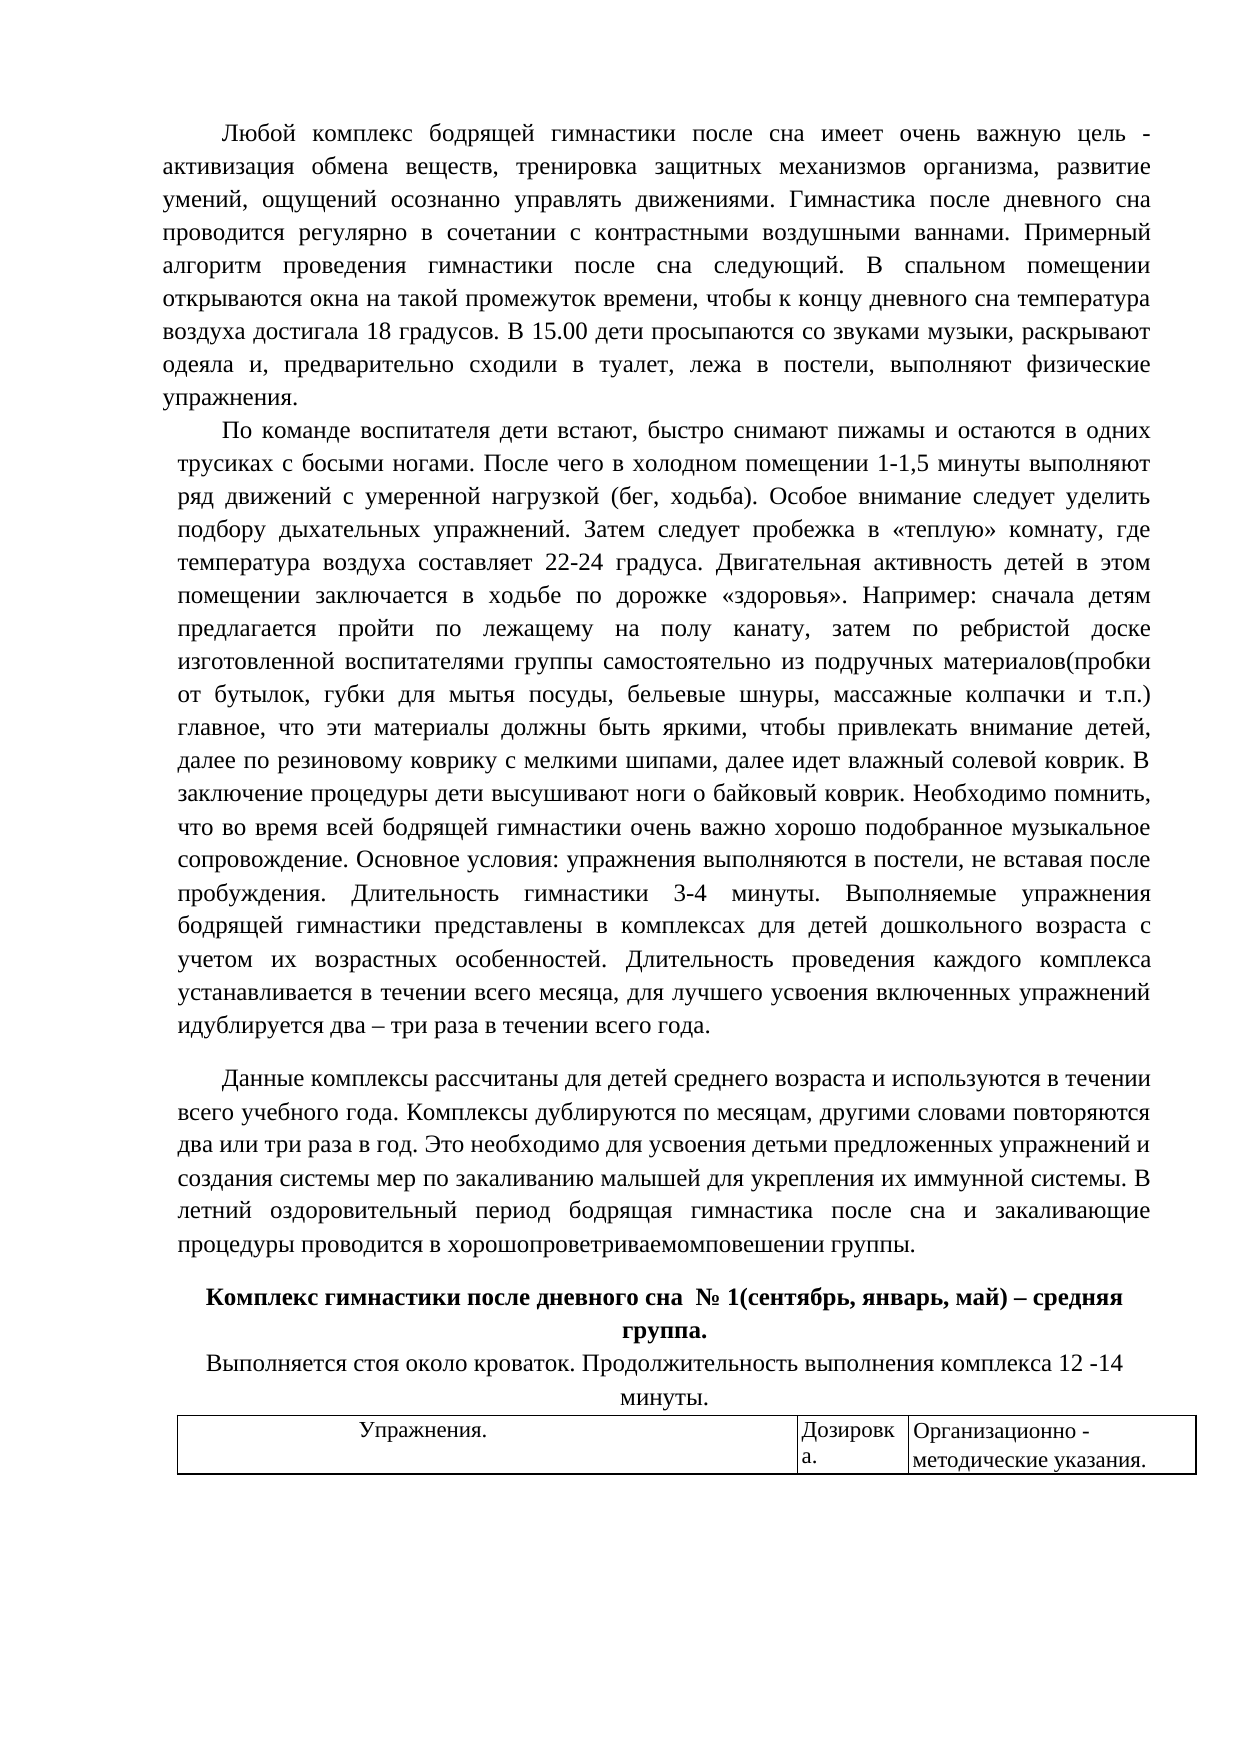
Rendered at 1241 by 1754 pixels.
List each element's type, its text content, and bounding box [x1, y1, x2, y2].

table_header Упражнения. [178, 1416, 797, 1473]
text Данные комплексы рассчитаны для детей среднего возраста и используются в течении всего учебного года. Комплексы дублируются по месяцам, другими словами повторяются два или три раза в год. Это необходимо для усвоения детьми предложенных упражнений и создания системы мер по закаливанию малышей для укрепления их иммунной системы. В летний оздоровительный период бодрящая гимнастика после сна и закаливающие процедуры проводится в хорошопроветриваемомповешении группы. [177, 1063, 1152, 1257]
text По команде воспитателя дети встают, быстро снимают пижамы и остаются в одних трусиках с босыми ногами. После чего в холодном помещении 1-1,5 минуты выполняют ряд движений с умеренной нагрузкой (бег, ходьба). Особое внимание следует уделить подбору дыхательных упражнений. Затем следует пробежка в «теплую» комнату, где температура воздуха составляет 22-24 градуса. Двигательная активность детей в этом помещении заключается в ходьбе по дорожке «здоровья». Например: сначала детям предлагается пройти по лежащему на полу канату, затем по ребристой доске изготовленной воспитателями группы самостоятельно из подручных материалов(пробки от бутылок, губки для мытья посуды, бельевые шнуры, массажные колпачки и т.п.) главное, что эти материалы должны быть яркими, чтобы привлекать внимание детей, далее по резиновому коврику с мелкими шипами, далее идет влажный солевой коврик. В заключение процедуры дети высушивают ноги о байковый коврик. Необходимо помнить, что во время всей бодрящей гимнастики очень важно хорошо подобранное музыкальное сопровождение. Основное условия: упражнения выполняются в постели, не вставая после пробуждения. Длительность гимнастики 3-4 минуты. Выполняемые упражнения бодрящей гимнастики представлены в комплексах для детей дошкольного возраста с учетом их возрастных особенностей. Длительность проведения каждого комплекса устанавливается в течении всего месяца, для лучшего усвоения включенных упражнений идублируется два – три раза в течении всего года. [177, 415, 1152, 1038]
table_header Организационно - методические указания. [909, 1416, 1195, 1473]
text Комплекс гимнастики после дневного сна № 1(сентябрь, январь, май) – средняя группа. [177, 1282, 1152, 1344]
text Выполняется стоя около кроваток. Продолжительность выполнения комплекса 12 -14 минуты. [177, 1348, 1152, 1410]
text Любой комплекс бодрящей гимнастики после сна имеет очень важную цель - активизация обмена веществ, тренировка защитных механизмов организма, развитие умений, ощущений осознанно управлять движениями. Гимнастика после дневного сна проводится регулярно в сочетании с контрастными воздушными ваннами. Примерный алгоритм проведения гимнастики после сна следующий. В спальном помещении открываются окна на такой промежуток времени, чтобы к концу дневного сна температура воздуха достигала 18 градусов. В 15.00 дети просыпаются со звуками музыки, раскрывают одеяла и, предварительно сходили в туалет, лежа в постели, выполняют физические упражнения. [162, 118, 1152, 411]
table_header Дозировка. [798, 1416, 908, 1473]
